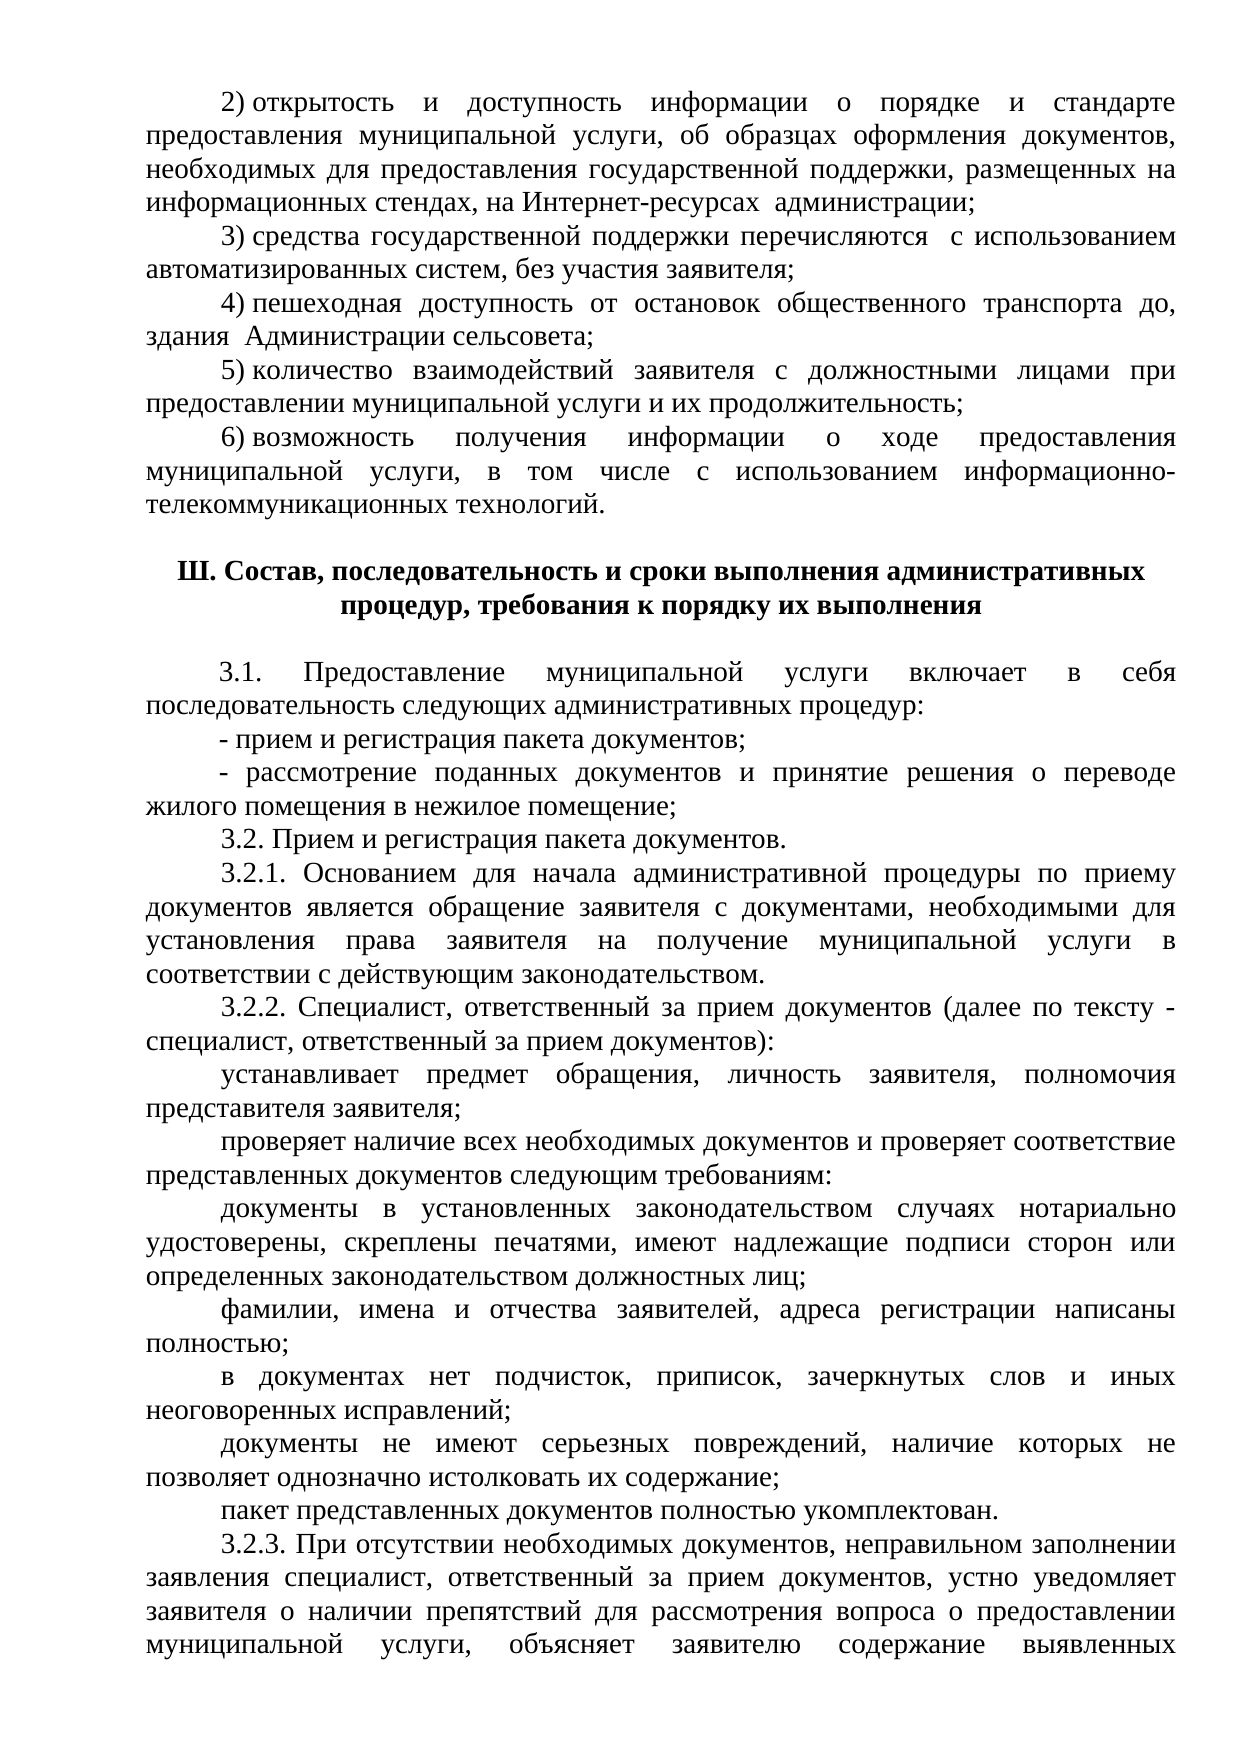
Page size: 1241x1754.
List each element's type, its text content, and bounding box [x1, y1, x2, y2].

text 3.2.2. Специалист, ответственный за прием документов (далее по тексту - специалист, ответственный за прием документов): [146, 989, 1177, 1056]
text пакет представленных документов полностью укомплектован. [146, 1492, 1177, 1526]
text 6) возможность получения информации о ходе предоставления муниципальной услуги, в том числе с использованием информационно-телекоммуникационных технологий. [146, 419, 1177, 520]
text фамилии, имена и отчества заявителей, адреса регистрации написаны полностью; [146, 1291, 1177, 1358]
text 3.2.1. Основанием для начала административной процедуры по приему документов является обращение заявителя с документами, необходимыми для установления права заявителя на получение муниципальной услуги в соответствии с действующим законодательством. [146, 855, 1177, 989]
text проверяет наличие всех необходимых документов и проверяет соответствие представленных документов следующим требованиям: [146, 1123, 1177, 1191]
text документы не имеют серьезных повреждений, наличие которых не позволяет однозначно истолковать их содержание; [146, 1425, 1177, 1492]
text 3.1. Предоставление муниципальной услуги включает в себя последовательность следующих административных процедур: [146, 654, 1177, 721]
text в документах нет подчисток, приписок, зачеркнутых слов и иных неоговоренных исправлений; [146, 1358, 1177, 1425]
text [146, 1526, 1177, 1660]
text - рассмотрение поданных документов и принятие решения о переводе жилого помещения в нежилое помещение; [146, 754, 1177, 822]
text документы в установленных законодательством случаях нотариально удостоверены, скреплены печатями, имеют надлежащие подписи сторон или определенных законодательством должностных лиц; [146, 1191, 1177, 1291]
text 3) средства государственной поддержки перечисляются с использованием автоматизированных систем, без участия заявителя; [146, 218, 1177, 285]
text 4) пешеходная доступность от остановок общественного транспорта до, здания Администрации сельсовета; [146, 285, 1177, 352]
text - прием и регистрация пакета документов; [146, 721, 1177, 754]
text 3.2. Прием и регистрация пакета документов. [146, 822, 1177, 855]
text 2) открытость и доступность информации о порядке и стандарте предоставления муниципальной услуги, об образцах оформления документов, необходимых для предоставления государственной поддержки, размещенных на информационных стендах, на Интернет-ресурсах администрации; [146, 84, 1177, 218]
text 5) количество взаимодействий заявителя с должностными лицами при предоставлении муниципальной услуги и их продолжительность; [146, 352, 1177, 419]
text Ш. Состав, последовательность и сроки выполнения административных процедур, требования к порядку их выполнения [146, 553, 1177, 620]
text устанавливает предмет обращения, личность заявителя, полномочия представителя заявителя; [146, 1056, 1177, 1123]
